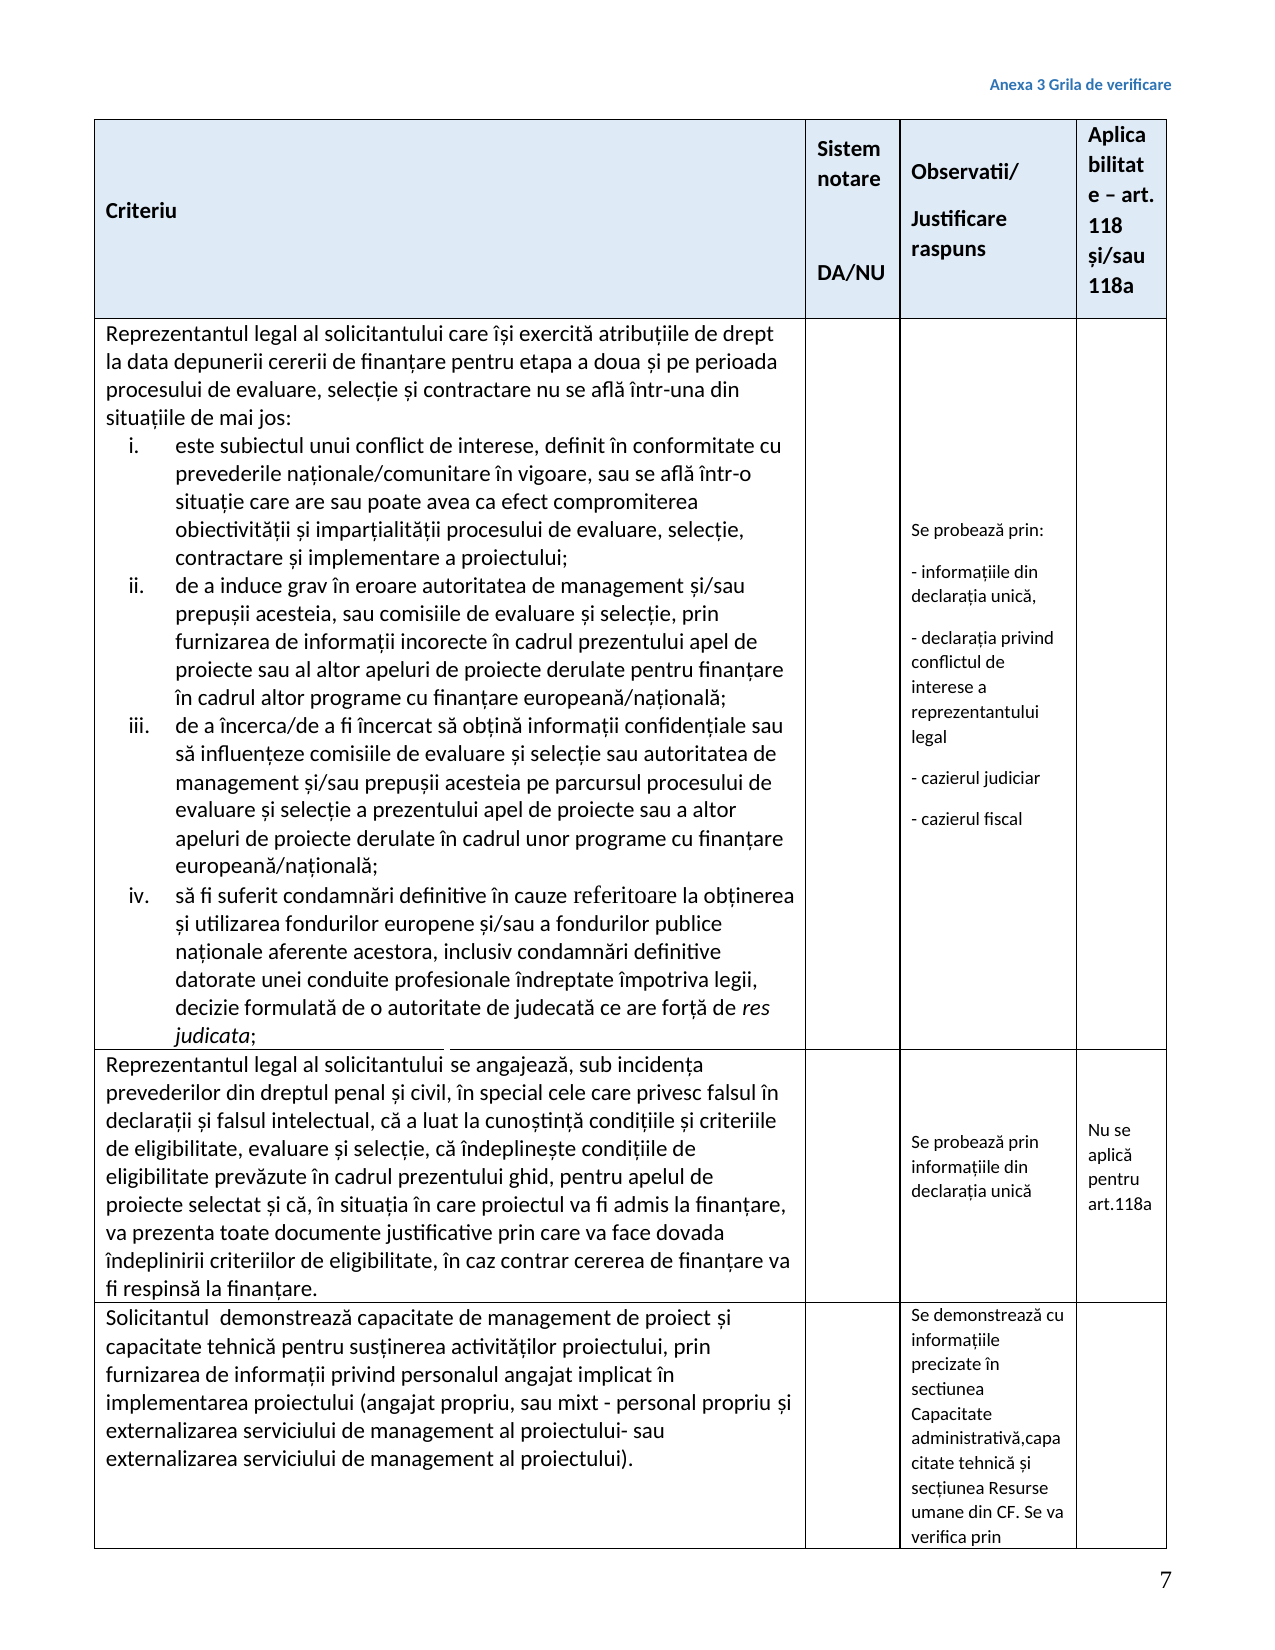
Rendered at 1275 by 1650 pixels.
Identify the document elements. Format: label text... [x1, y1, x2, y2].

table_cell Se probează prin: - informațiile din declarația unică, - declarația privind conflictul de interese a reprezentantului legal - cazierul judiciar - cazierul fiscal [901, 319, 1076, 1049]
table_header Observatii/ Justificare raspuns [901, 120, 1076, 318]
table_cell [806, 319, 899, 1049]
table_header Aplicabilitate – art. 118 și/sau 118a [1077, 120, 1166, 318]
table_cell Nu se aplică pentru art.118a [1077, 1050, 1166, 1302]
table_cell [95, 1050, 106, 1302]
table_cell [1077, 319, 1166, 1049]
table_header Sistem notare DA/NU [806, 120, 899, 318]
table_cell [806, 1050, 899, 1302]
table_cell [95, 1303, 805, 1548]
table_cell [1077, 1303, 1166, 1548]
table_header Criteriu [95, 120, 805, 318]
table_cell [806, 1303, 899, 1548]
table_cell Reprezentantul legal al solicitantului se angajează, sub incidența prevederilor din dreptul penal și civil, în special cele care privesc falsul în declarații și falsul intelectual, că a luat la cunoștință condițiile și criteriile de eligibilitate, evaluare și selecție, că îndeplinește condițiile de eligibilitate prevăzute în cadrul prezentului ghid, pentru apelul de proiecte selectat și că, în situația în care proiectul va fi admis la finanțare, va prezenta toate documente justificative prin care va face dovada îndeplinirii criteriilor de eligibilitate, în caz contrar cererea de finanțare va fi respinsă la finanțare. [318, 1050, 805, 1302]
table_cell Se probează prin informațiile din declarația unică [901, 1050, 1076, 1302]
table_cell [901, 1303, 1076, 1548]
table_cell Reprezentantul legal al solicitantului care își exercită atribuțiile de drept la data depunerii cererii de finanțare pentru etapa a doua și pe perioada procesului de evaluare, selecție și contractare nu se află într-una din situațiile de mai jos: este subiectul unui conflict de interese, definit în conformitate cu prevederile naționale/comunitare în vigoare, sau se află într-o situație care are sau poate avea ca efect compromiterea obiectivității și imparțialității procesului de evaluare, selecție, contractare și implementare a proiectului; de a induce grav în eroare autoritatea de management și/sau prepușii acesteia, sau comisiile de evaluare și selecție, prin furnizarea de informații incorecte în cadrul prezentului apel de proiecte sau al altor apeluri de proiecte derulate pentru finanțare în cadrul altor programe cu finanțare europeană/națională; de a încerca/de a fi încercat să obțină informații confidențiale sau să influențeze comisiile de evaluare și selecție sau autoritatea de management și/sau prepușii acesteia pe parcursul procesului de evaluare și selecție a prezentului apel de proiecte sau a altor apeluri de proiecte derulate în cadrul unor programe cu finanțare europeană/națională; să fi suferit condamnări definitive în cauze referitoare la obţinerea şi utilizarea fondurilor europene şi/sau a fondurilor publice naţionale aferente acestora, inclusiv condamnări definitive datorate unei conduite profesionale îndreptate împotriva legii, decizie formulată de o autoritate de judecată ce are forță de res judicata; [95, 319, 805, 1049]
